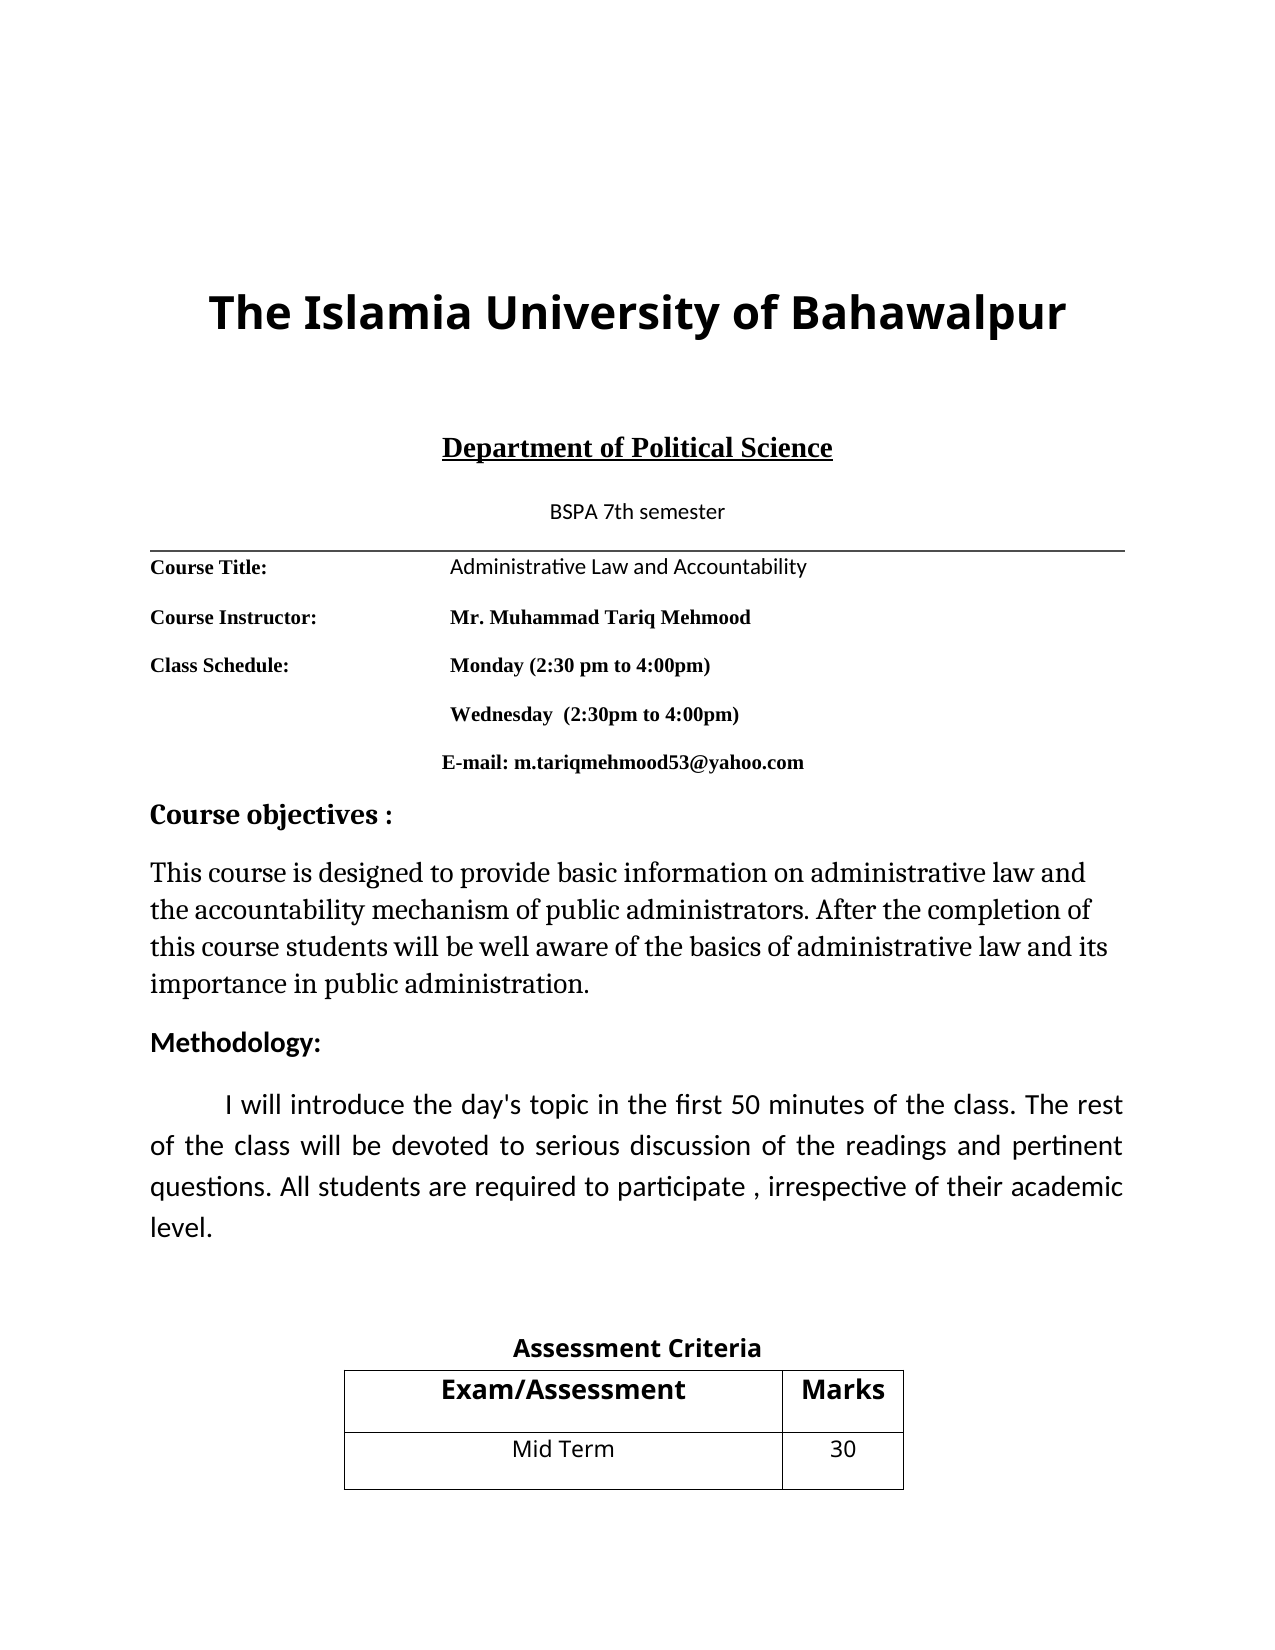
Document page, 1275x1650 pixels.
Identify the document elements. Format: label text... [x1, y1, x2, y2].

text E-mail: m.tariqmehmood53@yahoo.com [150, 750, 1125, 774]
text BSPA 7th semester [150, 497, 1125, 525]
table_header Marks [783, 1371, 903, 1432]
table_cell 30 [783, 1433, 903, 1489]
text Course objectives : [150, 798, 1125, 832]
text Course Instructor: Mr. Muhammad Tariq Mehmood [150, 605, 1125, 629]
text Methodology: [150, 1024, 1125, 1060]
text Wednesday (2:30pm to 4:00pm) [150, 702, 1125, 726]
text I will introduce the day's topic in the first 50 minutes of the class. The rest of the class will be devoted to serious discussion of the readings and pertinent questions. All students are required to participate , irrespective of their academic level. [122, 1086, 1125, 1245]
table_header Exam/Assessment [345, 1371, 782, 1432]
table_cell Mid Term [345, 1433, 782, 1489]
text Assessment Criteria [150, 1330, 1125, 1364]
text Course Title: Administrative Law and Accountability [150, 552, 1125, 580]
text This course is designed to provide basic information on administrative law and the accountability mechanism of public administrators. After the completion of this course students will be well aware of the basics of administrative law and its importance in public administration. [150, 856, 1125, 1000]
subtitle Department of Political Science [150, 430, 1125, 463]
text Class Schedule: Monday (2:30 pm to 4:00pm) [150, 653, 1125, 677]
subtitle The Islamia University of Bahawalpur [150, 280, 1125, 342]
